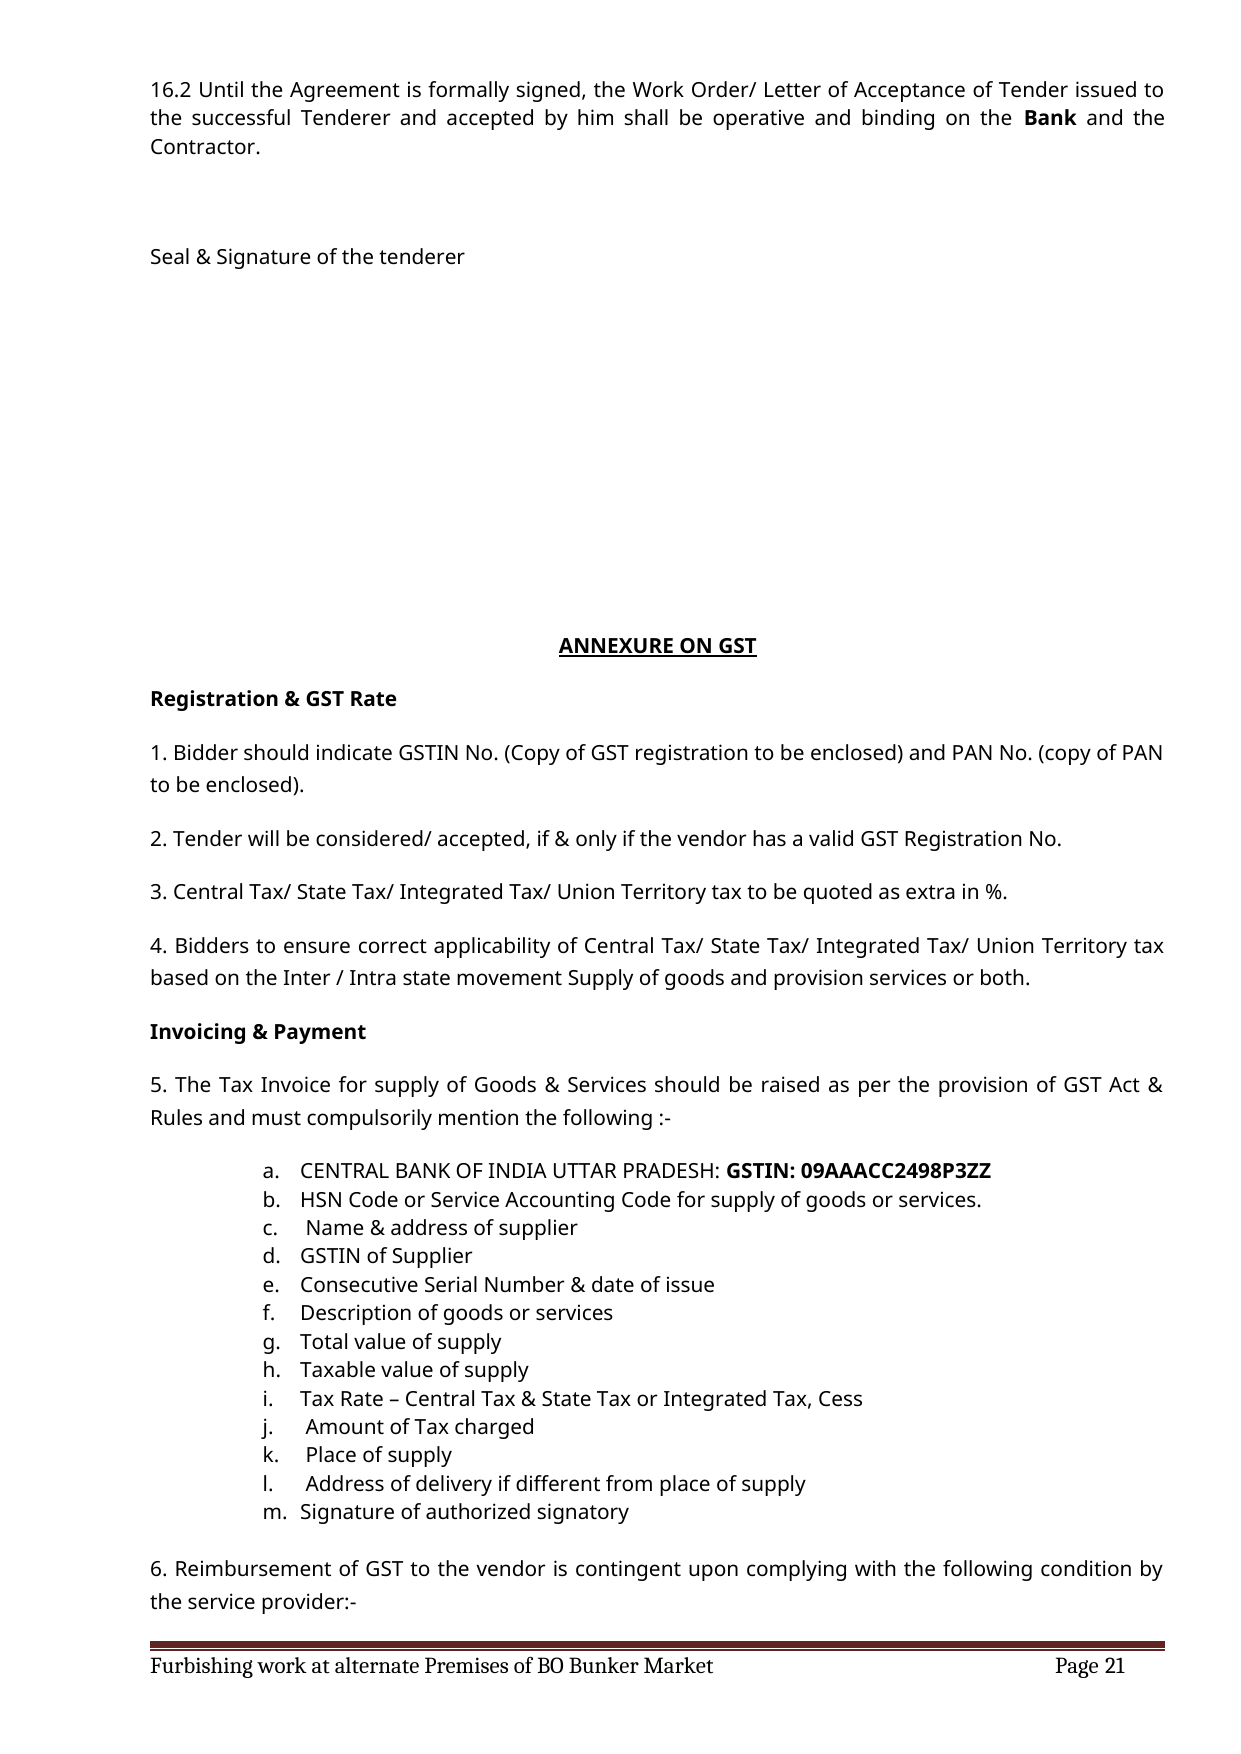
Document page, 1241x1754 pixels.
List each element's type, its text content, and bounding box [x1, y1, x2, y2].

list Total value of supply [262, 1327, 1165, 1355]
text 5. The Tax Invoice for supply of Goods & Services should be raised as per the provision of GST Act & Rules and must compulsorily mention the following :- [150, 1070, 1165, 1131]
list Description of goods or services [262, 1298, 1165, 1327]
text 1. Bidder should indicate GSTIN No. (Copy of GST registration to be enclosed) and PAN No. (copy of PAN to be enclosed). [150, 738, 1165, 799]
list HSN Code or Service Accounting Code for supply of goods or services. [262, 1185, 1165, 1213]
list GSTIN of Supplier [262, 1242, 1165, 1270]
text Registration & GST Rate [150, 684, 1165, 713]
list Tax Rate – Central Tax & State Tax or Integrated Tax, Cess [262, 1384, 1165, 1412]
list Place of supply [262, 1441, 1165, 1469]
text 16.2 Until the Agreement is formally signed, the Work Order/ Letter of Acceptance of Tender issued to the successful Tenderer and accepted by him shall be operative and binding on the Bank and the Contractor. [150, 75, 1165, 160]
list Name & address of supplier [262, 1213, 1165, 1242]
text Seal & Signature of the tenderer [150, 242, 1165, 271]
text 6. Reimbursement of GST to the vendor is contingent upon complying with the following condition by the service provider:- [150, 1554, 1165, 1615]
list CENTRAL BANK OF INDIA UTTAR PRADESH: GSTIN: 09AAACC2498P3ZZ [262, 1156, 1165, 1185]
text 4. Bidders to ensure correct applicability of Central Tax/ State Tax/ Integrated Tax/ Union Territory tax based on the Inter / Intra state movement Supply of goods and provision services or both. [150, 931, 1165, 992]
text 3. Central Tax/ State Tax/ Integrated Tax/ Union Territory tax to be quoted as extra in %. [150, 877, 1165, 906]
list Address of delivery if different from place of supply [262, 1469, 1165, 1497]
list Amount of Tax charged [262, 1412, 1165, 1441]
text ANNEXURE ON GST [150, 631, 1165, 659]
list Signature of authorized signatory [262, 1497, 1165, 1526]
text 2. Tender will be considered/ accepted, if & only if the vendor has a valid GST Registration No. [150, 824, 1165, 852]
text Invoicing & Payment [150, 1017, 1165, 1045]
list Taxable value of supply [262, 1355, 1165, 1384]
list Consecutive Serial Number & date of issue [262, 1270, 1165, 1298]
